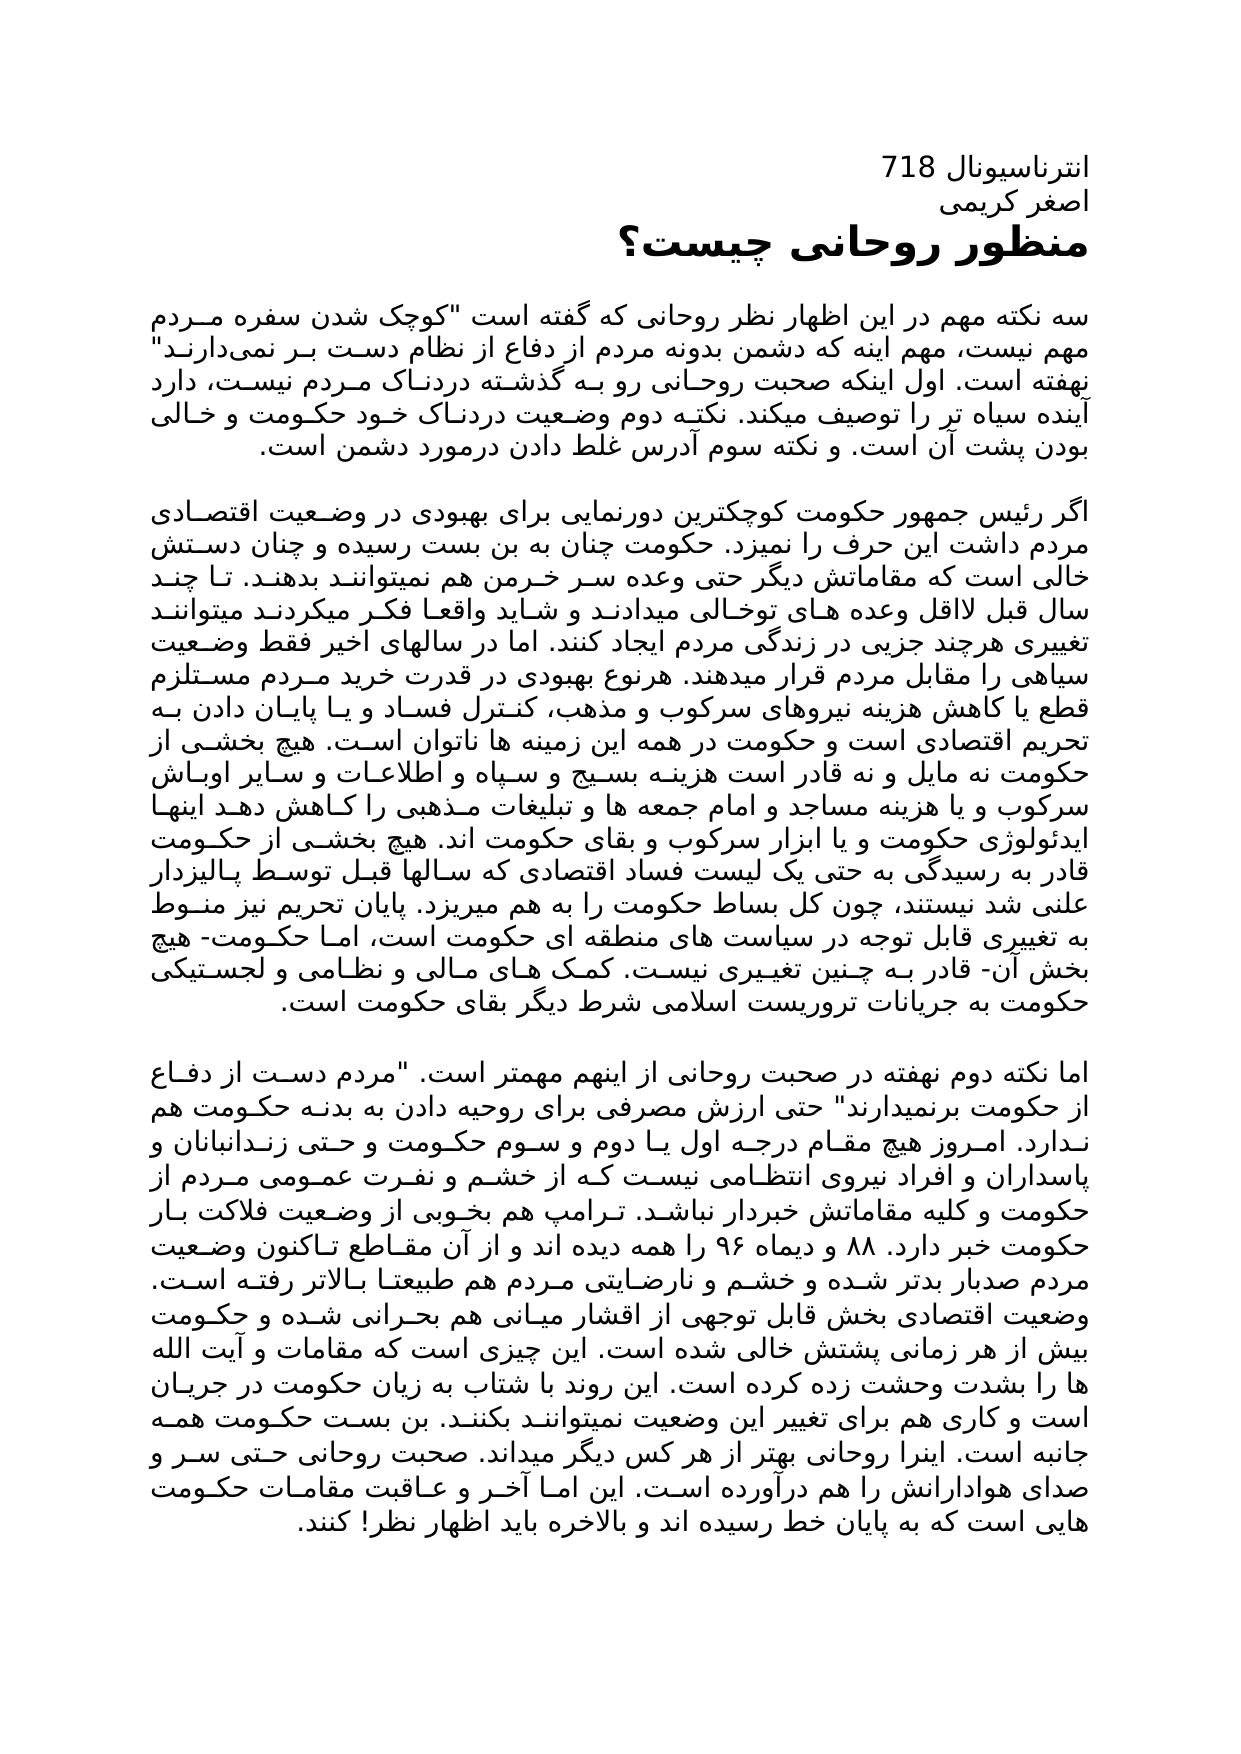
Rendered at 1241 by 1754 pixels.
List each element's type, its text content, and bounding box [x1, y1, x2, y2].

text اما نکته دوم نهفته در صحبت روحانی از اینهم مهمتر است. "مردم دست از دفاع از حکومت برنمیدارند" حتی ارزش مصرفی برای روحیه دادن به بدنه حکومت هم ندارد. امروز هیچ مقام درجه اول یا دوم و سوم حکومت و حتی زندانبانان و پاسداران و افراد نیروی انتظامی نیست که از خشم و نفرت عمومی مردم از حکومت و کلیه مقاماتش خبردار نباشد. ترامپ هم بخوبی از وضعیت فلاکت بار حکومت خبر دارد. ۸۸ و دیماه ۹۶ را همه دیده اند و از آن مقاطع تاکنون وضعیت مردم صدبار بدتر شده و خشم و نارضایتی مردم هم طبیعتا بالاتر رفته است. وضعیت اقتصادی بخش قابل توجهی از اقشار میانی هم بحرانی شده و حکومت بیش از هر زمانی پشتش خالی شده است. این چیزی است که مقامات و آیت الله ها را بشدت وحشت زده کرده است. این روند با شتاب به زیان حکومت در جریان است و کاری هم برای تغییر این وضعیت نمیتوانند بکنند. بن بست حکومت همه جانبه است. اینرا روحانی بهتر از هر کس دیگر میداند. صحبت روحانی حتی سر و صدای هوادارانش را هم درآورده است. این اما آخر و عاقبت مقامات حکومت هایی است که به پایان خط رسیده اند و بالاخره باید اظهار نظر! کنند. [150, 1056, 1090, 1538]
text سه نکته مهم در این اظهار نظر روحانی که گفته است "کوچک شدن سفره مردم مهم نیست، مهم اینه که دشمن بدونه مردم از دفاع از نظام دست بر نمی‌دارند" نهفته است. اول اینکه صحبت روحانی رو به گذشته دردناک مردم نیست، دارد آینده سیاه تر را توصیف میکند. نکته دوم وضعیت دردناک خود حکومت و خالی بودن پشت آن است. و نکته سوم آدرس غلط دادن درمورد دشمن است. [150, 299, 1090, 462]
text انترناسیونال 718 [150, 150, 1090, 184]
text اصغر کریمی [150, 184, 1090, 218]
text منظور روحانی چیست؟ [150, 218, 1090, 266]
text اگر رئیس جمهور حکومت کوچکترین دورنمایی برای بهبودی در وضعیت اقتصادی مردم داشت این حرف را نمیزد. حکومت چنان به بن بست رسیده و چنان دستش خالی است که مقاماتش دیگر حتی وعده سر خرمن هم نمیتوانند بدهند. تا چند سال قبل لااقل وعده های توخالی میدادند و شاید واقعا فکر میکردند میتوانند تغییری هرچند جزیی در زندگی مردم ایجاد کنند. اما در سالهای اخیر فقط وضعیت سیاهی را مقابل مردم قرار میدهند. هرنوع بهبودی در قدرت خرید مردم مستلزم قطع یا کاهش هزینه نیروهای سرکوب و مذهب، کنترل فساد و یا پایان دادن به تحریم اقتصادی است و حکومت در همه این زمینه ها ناتوان است. هیچ بخشی از حکومت نه مایل و نه قادر است هزینه بسیج و سپاه و اطلاعات و سایر اوباش سرکوب و یا هزینه مساجد و امام جمعه ها و تبلیغات مذهبی را کاهش دهد اینها ایدئولوژی حکومت و یا ابزار سرکوب و بقای حکومت اند. هیچ بخشی از حکومت قادر به رسیدگی به حتی یک لیست فساد اقتصادی که سالها قبل توسط پالیزدار علنی شد نیستند، چون کل بساط حکومت را به هم میریزد. پایان تحریم نیز منوط به تغییری قابل توجه در سیاست های منطقه ای حکومت است، اما حکومت- هیچ بخش آن- قادر به چنین تغییری نیست. کمک های مالی و نظامی و لجستیکی حکومت به جریانات تروریست اسلامی شرط دیگر بقای حکومت است. [150, 495, 1090, 1018]
